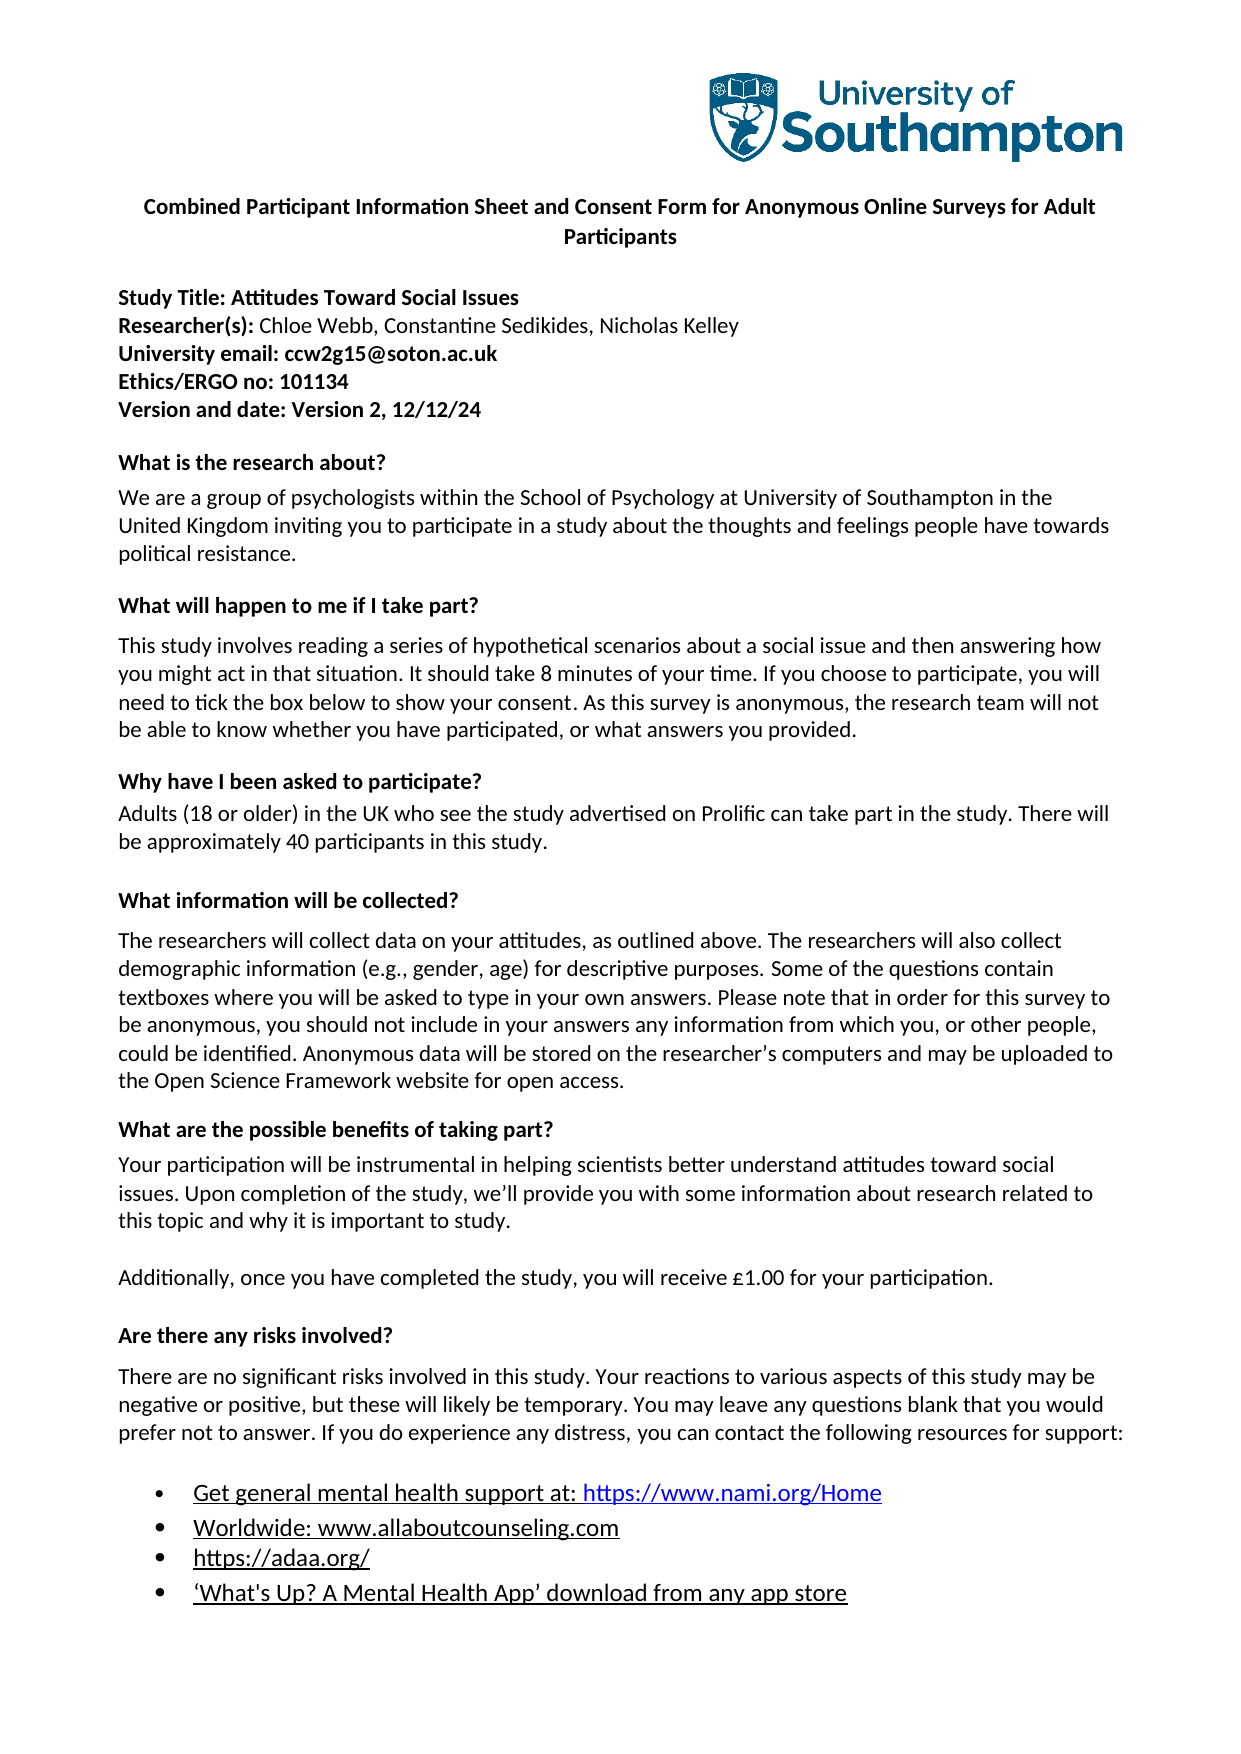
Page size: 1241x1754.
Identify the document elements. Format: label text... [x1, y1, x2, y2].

picture [738, 82, 750, 99]
text Additionally, once you have completed the study, you will receive £1.00 for your participation. [118, 1263, 1122, 1291]
list https://adaa.org/ [156, 1542, 1122, 1573]
picture [714, 103, 773, 158]
text There are no significant risks involved in this study. Your reactions to various aspects of this study may be negative or positive, but these will likely be temporary. You may leave any questions blank that you would prefer not to answer. If you do experience any distress, you can contact the following resources for support: [118, 1362, 1126, 1446]
picture [728, 79, 736, 96]
list Worldwide: www.allaboutcounseling.com [156, 1512, 1122, 1542]
text What is the research about? [118, 448, 1122, 476]
text Why have I been asked to participate? [118, 767, 1122, 795]
list ‘What's Up? A Mental Health App’ download from any app store [156, 1577, 1122, 1608]
text What are the possible benefits of taking part? [118, 1115, 1122, 1143]
text What information will be collected? [118, 886, 1122, 914]
text Adults (18 or older) in the UK who see the study advertised on Prolific can take part in the study. There will be approximately 40 participants in this study. [118, 799, 1122, 855]
picture [709, 73, 734, 80]
text What will happen to me if I take part? [118, 591, 1122, 619]
picture [748, 73, 1123, 162]
text Ethics/ERGO no: 101134 [118, 367, 1122, 396]
text Your participation will be instrumental in helping scientists better understand attitudes toward social issues. Upon completion of the study, we’ll provide you with some information about research related to this topic and why it is important to study. [118, 1151, 1122, 1235]
picture [709, 115, 739, 162]
text Are there any risks involved? [118, 1321, 1122, 1349]
text University email: ccw2g15@soton.ac.uk [118, 339, 1122, 367]
text Researcher(s): Chloe Webb, Constantine Sedikides, Nicholas Kelley [118, 311, 1122, 339]
picture [764, 83, 773, 93]
text Version and date: Version 2, 12/12/24 [118, 396, 1122, 423]
picture [751, 80, 759, 96]
text We are a group of psychologists within the School of Psychology at University of Southampton in the United Kingdom inviting you to participate in a study about the thoughts and feelings people have towards political resistance. [118, 483, 1122, 567]
picture [1020, 130, 1033, 145]
picture [713, 87, 721, 93]
text Study Title: Attitudes Toward Social Issues [118, 283, 1122, 311]
text Combined Participant Information Sheet and Consent Form for Anonymous Online Surveys for Adult Participants [118, 192, 1122, 250]
list Get general mental health support at: https://www.nami.org/Home [156, 1477, 1122, 1507]
text The researchers will collect data on your attitudes, as outlined above. The researchers will also collect demographic information (e.g., gender, age) for descriptive purposes. Some of the questions contain textboxes where you will be asked to type in your own answers. Please note that in order for this survey to be anonymous, you should not include in your answers any information from which you, or other people, could be identified. Anonymous data will be stored on the researcher’s computers and may be uploaded to the Open Science Framework website for open access. [118, 927, 1122, 1095]
text This study involves reading a series of hypothetical scenarios about a social issue and then answering how you might act in that situation. It should take 8 minutes of your time. If you choose to participate, you will need to tick the box below to show your consent. As this survey is anonymous, the research team will not be able to know whether you have participated, or what answers you provided. [118, 632, 1122, 744]
